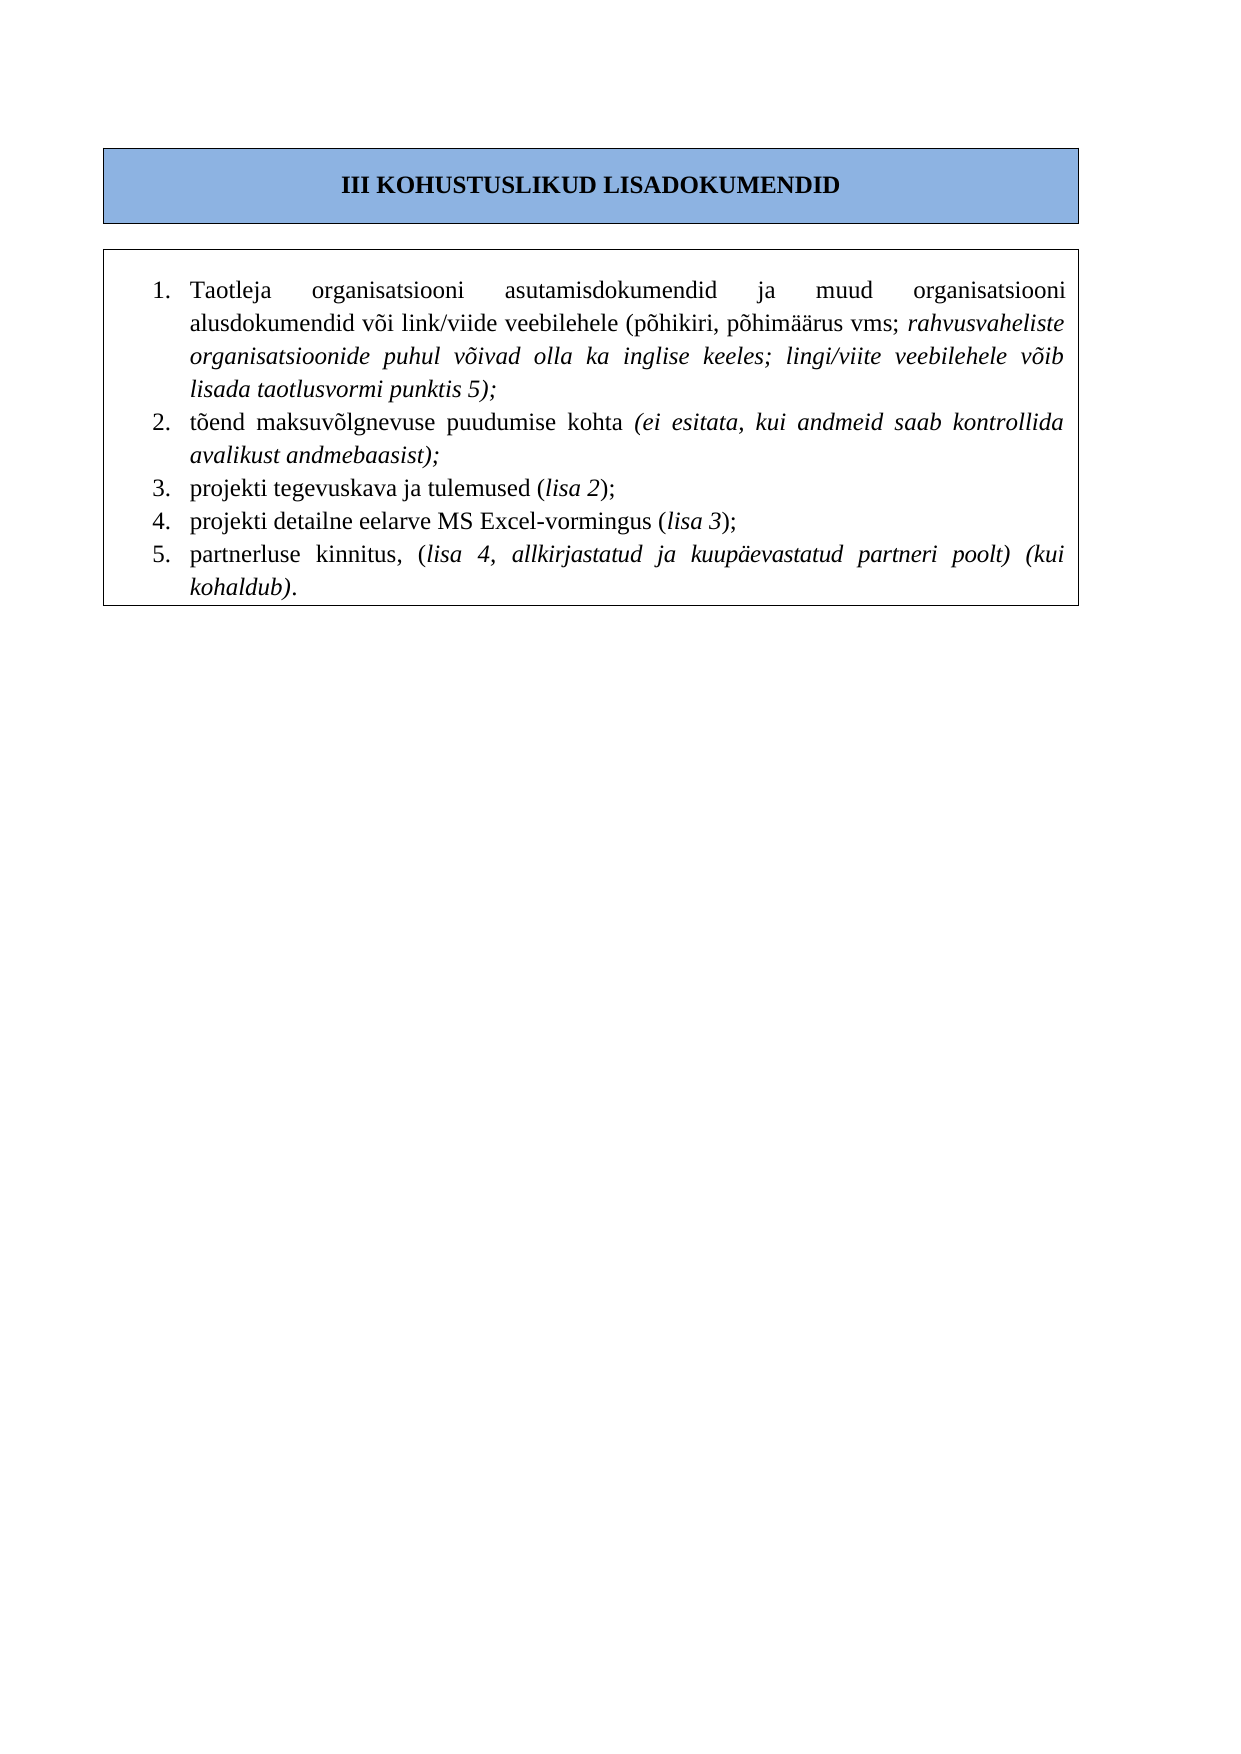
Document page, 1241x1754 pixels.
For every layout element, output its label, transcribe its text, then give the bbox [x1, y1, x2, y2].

table_header III KOHUSTUSLIKUD LISADOKUMENDID [104, 149, 1078, 223]
table_header Taotleja organisatsiooni asutamisdokumendid ja muud organisatsiooni alusdokumendid või link/viide veebilehele (põhikiri, põhimäärus vms; rahvusvaheliste organisatsioonide puhul võivad olla ka inglise keeles; lingi/viite veebilehele võib lisada taotlusvormi punktis 5); tõend maksuvõlgnevuse puudumise kohta (ei esitata, kui andmeid saab kontrollida avalikust andmebaasist); projekti tegevuskava ja tulemused (lisa 2); projekti detailne eelarve MS Excel-vormingus (lisa 3); partnerluse kinnitus, (lisa 4, allkirjastatud ja kuupäevastatud partneri poolt) (kui kohaldub). [104, 250, 1078, 605]
